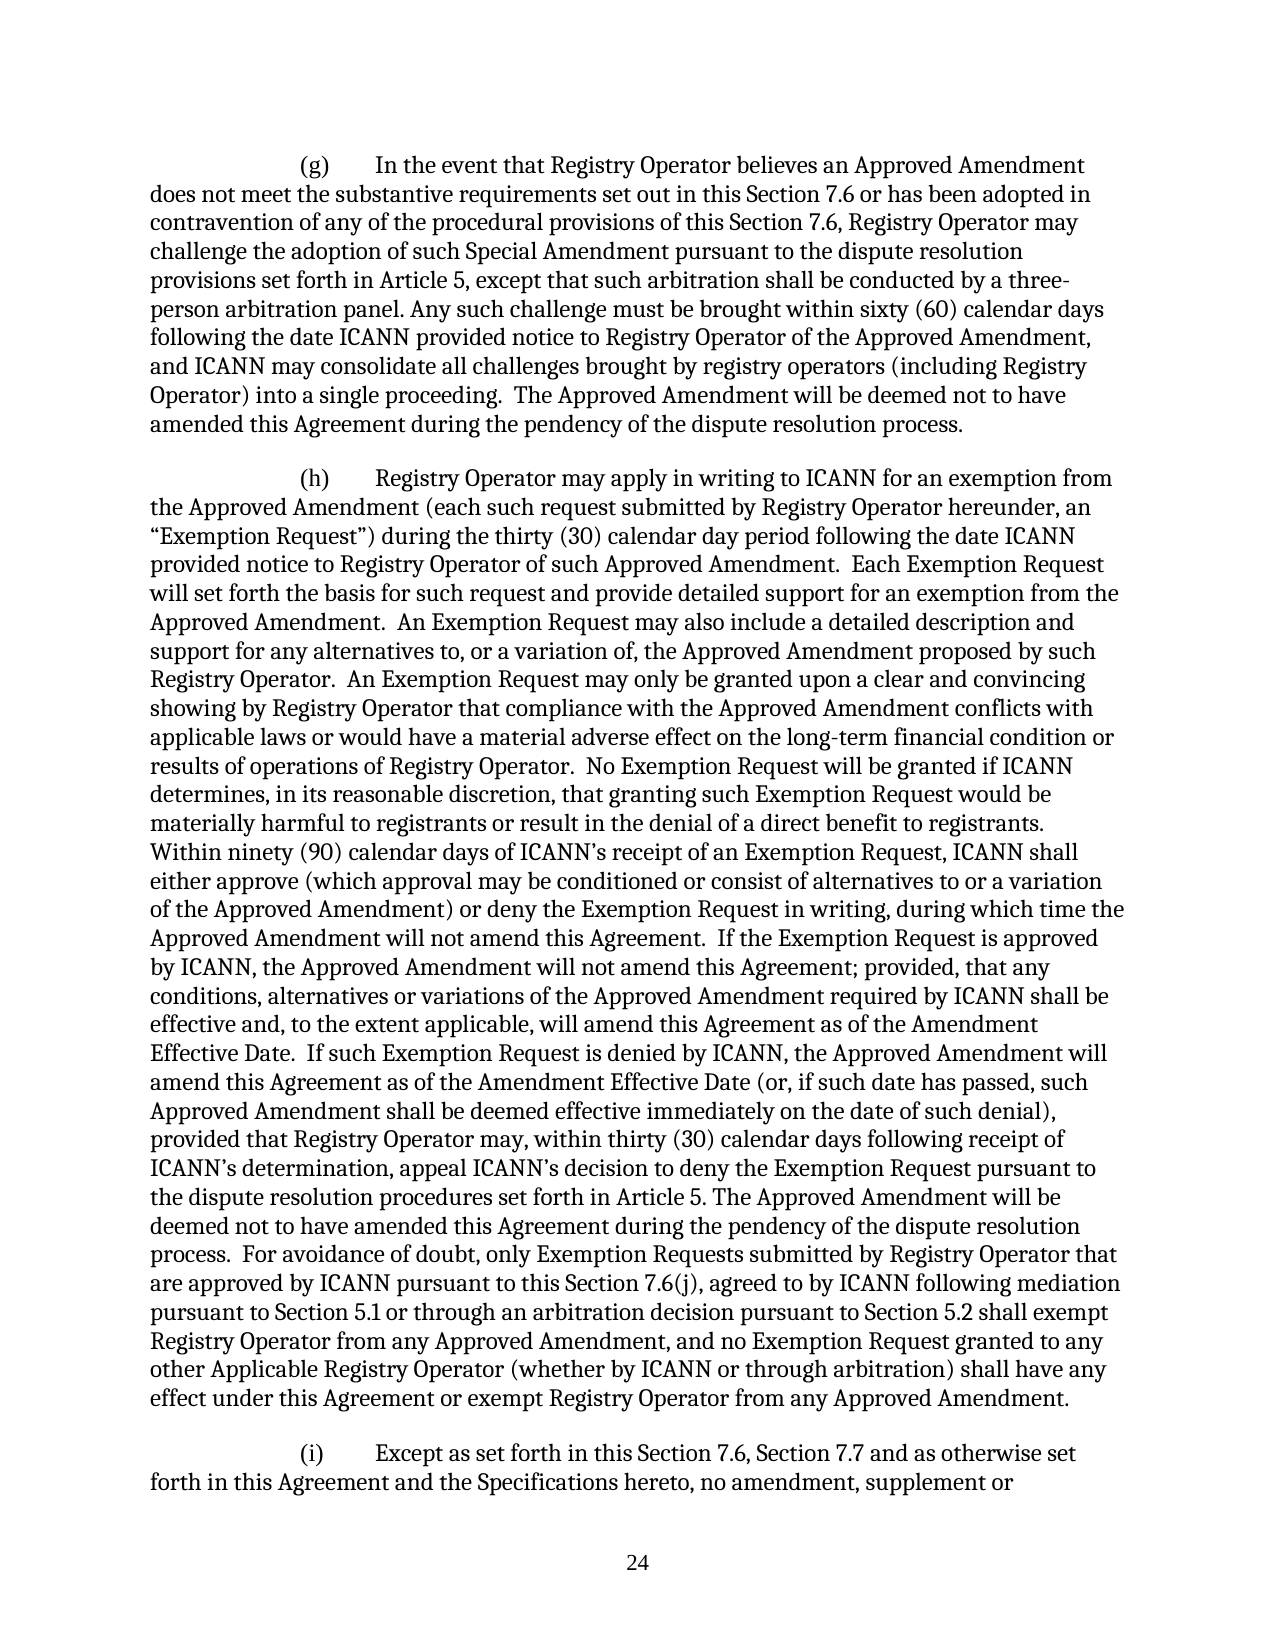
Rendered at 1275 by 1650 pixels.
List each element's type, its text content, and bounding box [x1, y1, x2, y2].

text In the event that Registry Operator believes an Approved Amendment does not meet the substantive requirements set out in this Section 7.6 or has been adopted in contravention of any of the procedural provisions of this Section 7.6, Registry Operator may challenge the adoption of such Special Amendment pursuant to the dispute resolution provisions set forth in Article 5, except that such arbitration shall be conducted by a three-person arbitration panel. Any such challenge must be brought within sixty (60) calendar days following the date ICANN provided notice to Registry Operator of the Approved Amendment, and ICANN may consolidate all challenges brought by registry operators (including Registry Operator) into a single proceeding. The Approved Amendment will be deemed not to have amended this Agreement during the pendency of the dispute resolution process. [150, 150, 1125, 438]
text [150, 1438, 1125, 1496]
text Registry Operator may apply in writing to ICANN for an exemption from the Approved Amendment (each such request submitted by Registry Operator hereunder, an “Exemption Request”) during the thirty (30) calendar day period following the date ICANN provided notice to Registry Operator of such Approved Amendment. Each Exemption Request will set forth the basis for such request and provide detailed support for an exemption from the Approved Amendment. An Exemption Request may also include a detailed description and support for any alternatives to, or a variation of, the Approved Amendment proposed by such Registry Operator. An Exemption Request may only be granted upon a clear and convincing showing by Registry Operator that compliance with the Approved Amendment conflicts with applicable laws or would have a material adverse effect on the long-term financial condition or results of operations of Registry Operator. No Exemption Request will be granted if ICANN determines, in its reasonable discretion, that granting such Exemption Request would be materially harmful to registrants or result in the denial of a direct benefit to registrants. Within ninety (90) calendar days of ICANN’s receipt of an Exemption Request, ICANN shall either approve (which approval may be conditioned or consist of alternatives to or a variation of the Approved Amendment) or deny the Exemption Request in writing, during which time the Approved Amendment will not amend this Agreement. If the Exemption Request is approved by ICANN, the Approved Amendment will not amend this Agreement; provided, that any conditions, alternatives or variations of the Approved Amendment required by ICANN shall be effective and, to the extent applicable, will amend this Agreement as of the Amendment Effective Date. If such Exemption Request is denied by ICANN, the Approved Amendment will amend this Agreement as of the Amendment Effective Date (or, if such date has passed, such Approved Amendment shall be deemed effective immediately on the date of such denial), provided that Registry Operator may, within thirty (30) calendar days following receipt of ICANN’s determination, appeal ICANN’s decision to deny the Exemption Request pursuant to the dispute resolution procedures set forth in Article 5. The Approved Amendment will be deemed not to have amended this Agreement during the pendency of the dispute resolution process. For avoidance of doubt, only Exemption Requests submitted by Registry Operator that are approved by ICANN pursuant to this Section 7.6(j), agreed to by ICANN following mediation pursuant to Section 5.1 or through an arbitration decision pursuant to Section 5.2 shall exempt Registry Operator from any Approved Amendment, and no Exemption Request granted to any other Applicable Registry Operator (whether by ICANN or through arbitration) shall have any effect under this Agreement or exempt Registry Operator from any Approved Amendment. [150, 463, 1125, 1413]
